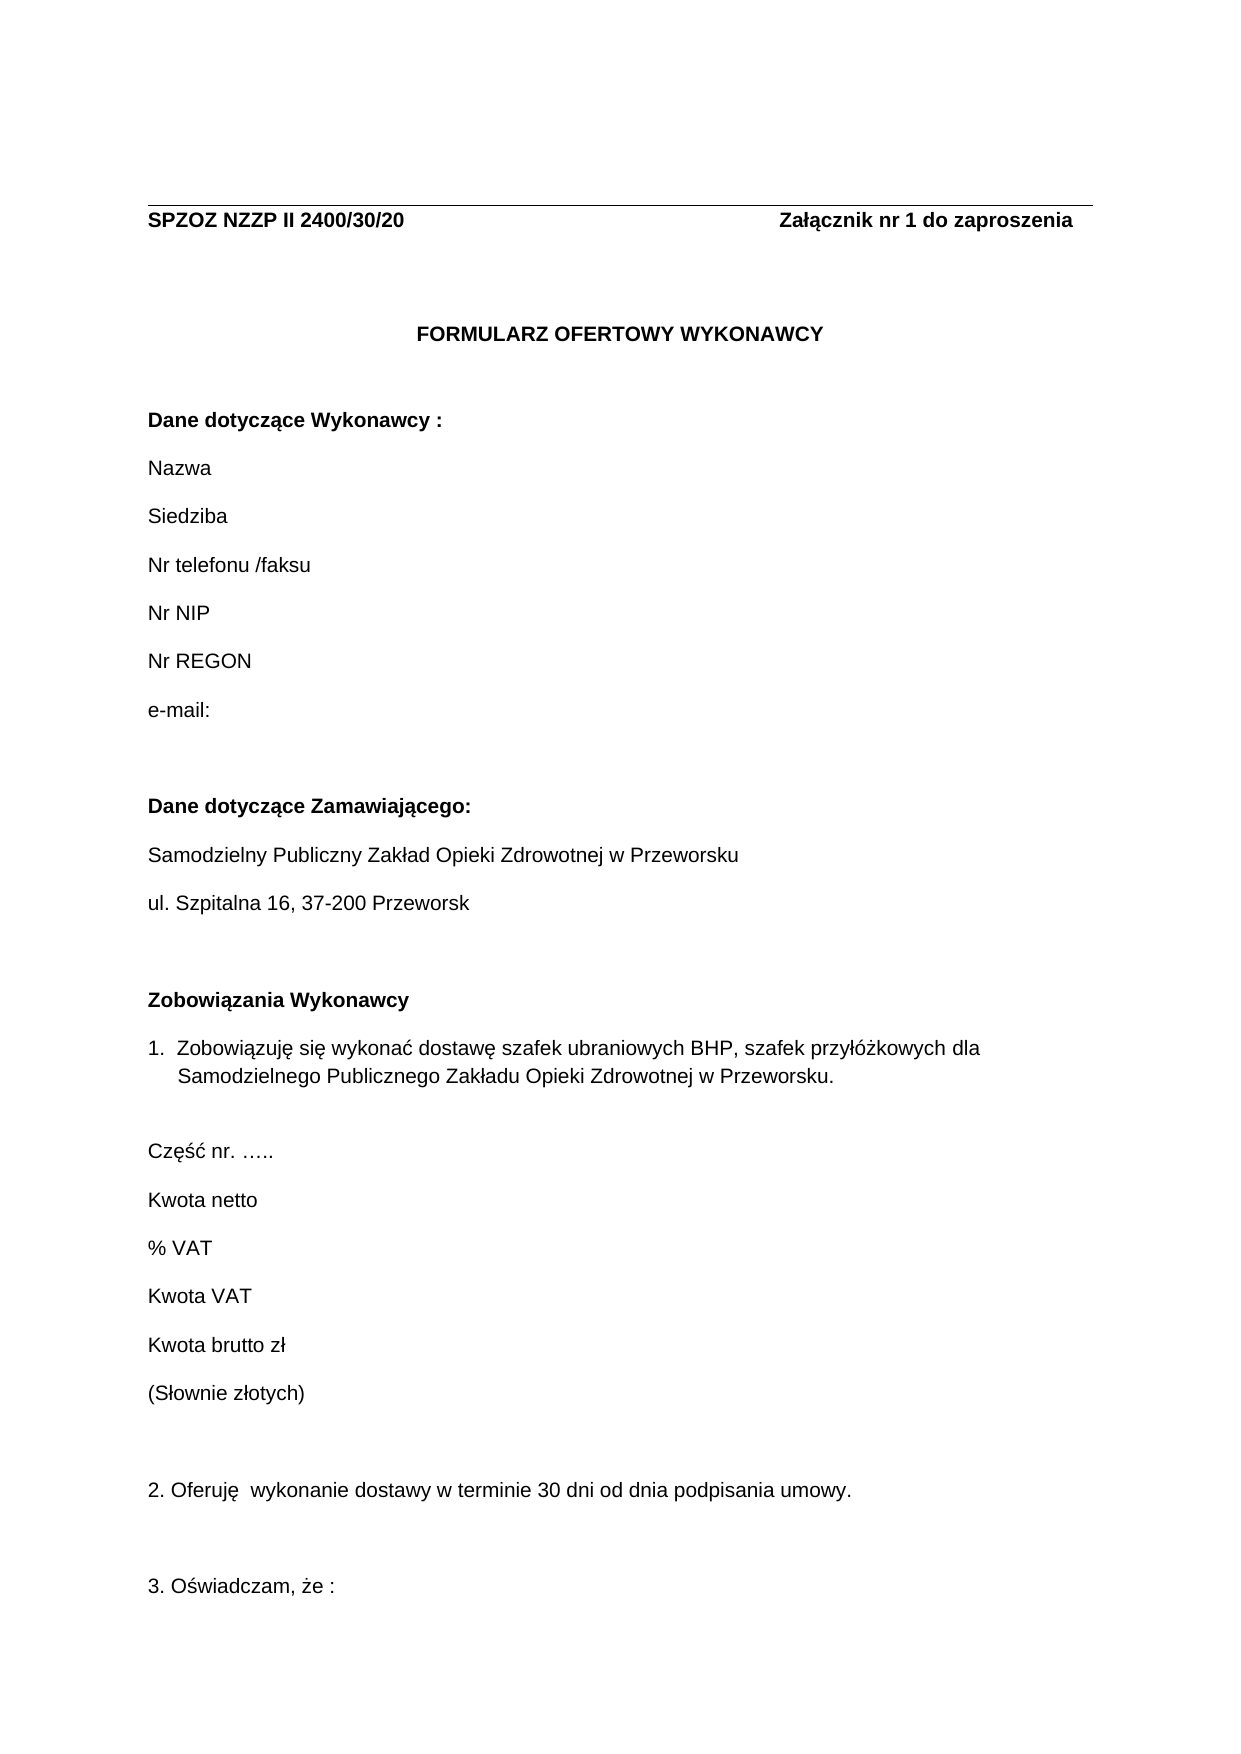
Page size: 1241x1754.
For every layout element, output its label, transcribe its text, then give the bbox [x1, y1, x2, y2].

text Dane dotyczące Zamawiającego: [148, 794, 1093, 818]
text 1. Zobowiązuję się wykonać dostawę szafek ubraniowych BHP, szafek przyłóżkowych dla Samodzielnego Publicznego Zakładu Opieki Zdrowotnej w Przeworsku. [148, 1036, 1093, 1087]
text Kwota netto [148, 1188, 1093, 1212]
text (Słownie złotych) [148, 1381, 1093, 1405]
text Zobowiązania Wykonawcy [148, 988, 1093, 1012]
text ul. Szpitalna 16, 37-200 Przeworsk [148, 891, 1093, 915]
text Nr REGON [148, 649, 1093, 673]
text 3. Oświadczam, że : [148, 1574, 1093, 1598]
text % VAT [148, 1236, 1093, 1260]
text FORMULARZ OFERTOWY WYKONAWCY [148, 321, 1093, 345]
text Kwota VAT [148, 1284, 1093, 1308]
text SPZOZ NZZP II 2400/30/20 Załącznik nr 1 do zaproszenia [148, 206, 1093, 232]
text Nazwa [148, 456, 1093, 480]
text Część nr. ….. [148, 1139, 1093, 1163]
text Nr telefonu /faksu [148, 553, 1093, 577]
text Samodzielny Publiczny Zakład Opieki Zdrowotnej w Przeworsku [148, 843, 1093, 867]
text Siedziba [148, 504, 1093, 528]
text e-mail: [148, 698, 1093, 722]
text 2. Oferuję wykonanie dostawy w terminie 30 dni od dnia podpisania umowy. [148, 1478, 1093, 1502]
text Nr NIP [148, 601, 1093, 625]
text Kwota brutto zł [148, 1333, 1093, 1357]
text Dane dotyczące Wykonawcy : [148, 408, 1093, 432]
